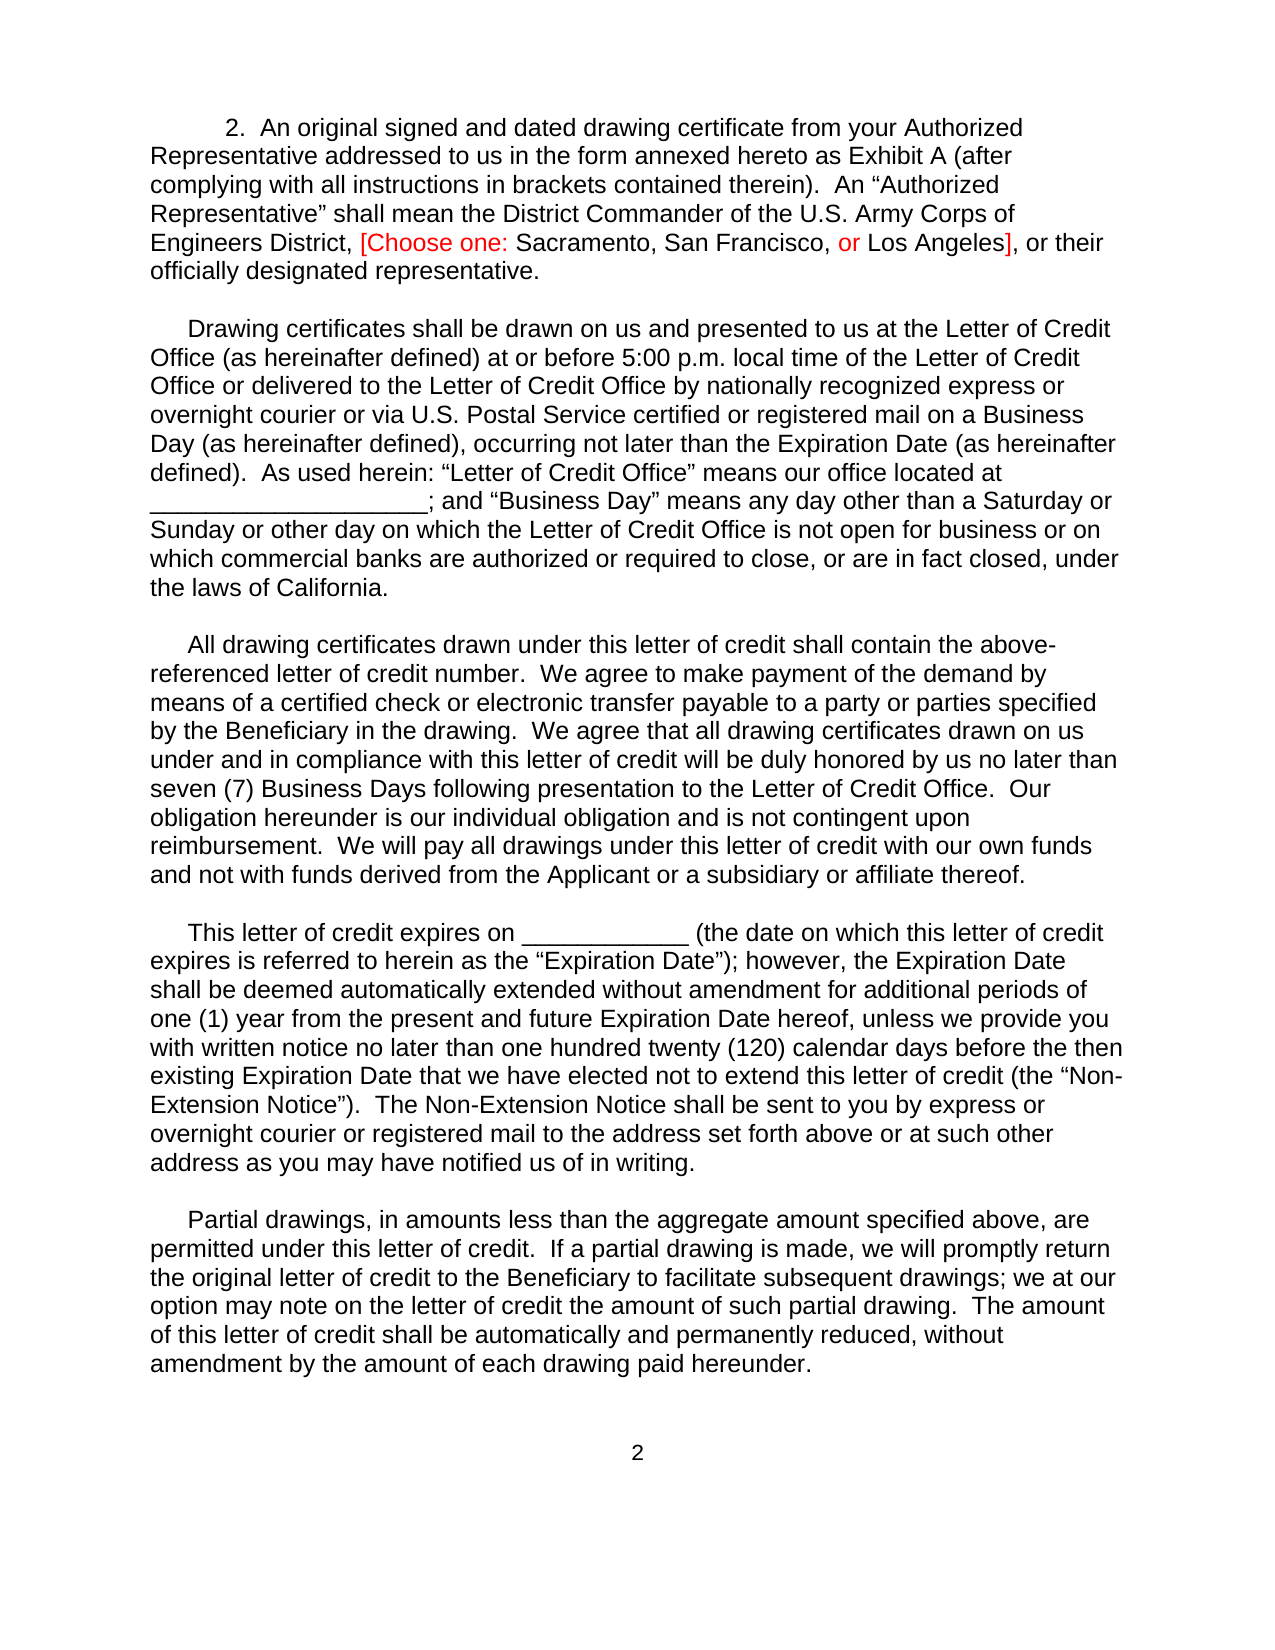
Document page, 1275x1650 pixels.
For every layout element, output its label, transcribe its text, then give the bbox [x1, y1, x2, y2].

text This letter of credit expires on ____________ (the date on which this letter of credit expires is referred to herein as the “Expiration Date”); however, the Expiration Date shall be deemed automatically extended without amendment for additional periods of one (1) year from the present and future Expiration Date hereof, unless we provide you with written notice no later than one hundred twenty (120) calendar days before the then existing Expiration Date that we have elected not to extend this letter of credit (the “Non-Extension Notice”). The Non-Extension Notice shall be sent to you by express or overnight courier or registered mail to the address set forth above or at such other address as you may have notified us of in writing. [150, 917, 1125, 1176]
list An original signed and dated drawing certificate from your Authorized Representative addressed to us in the form annexed hereto as Exhibit A (after complying with all instructions in brackets contained therein). An “Authorized Representative” shall mean the District Commander of the U.S. Army Corps of Engineers District, [Choose one: Sacramento, San Francisco, or Los Angeles], or their officially designated representative. [150, 112, 1125, 285]
text All drawing certificates drawn under this letter of credit shall contain the above-referenced letter of credit number. We agree to make payment of the demand by means of a certified check or electronic transfer payable to a party or parties specified by the Beneficiary in the drawing. We agree that all drawing certificates drawn on us under and in compliance with this letter of credit will be duly honored by us no later than seven (7) Business Days following presentation to the Letter of Credit Office. Our obligation hereunder is our individual obligation and is not contingent upon reimbursement. We will pay all drawings under this letter of credit with our own funds and not with funds derived from the Applicant or a subsidiary or affiliate thereof. [150, 630, 1125, 889]
text Partial drawings, in amounts less than the aggregate amount specified above, are permitted under this letter of credit. If a partial drawing is made, we will promptly return the original letter of credit to the Beneficiary to facilitate subsequent drawings; we at our option may note on the letter of credit the amount of such partial drawing. The amount of this letter of credit shall be automatically and permanently reduced, without amendment by the amount of each drawing paid hereunder. [150, 1205, 1125, 1377]
text Drawing certificates shall be drawn on us and presented to us at the Letter of Credit Office (as hereinafter defined) at or before 5:00 p.m. local time of the Letter of Credit Office or delivered to the Letter of Credit Office by nationally recognized express or overnight courier or via U.S. Postal Service certified or registered mail on a Business Day (as hereinafter defined), occurring not later than the Expiration Date (as hereinafter defined). As used herein: “Letter of Credit Office” means our office located at ____________________; and “Business Day” means any day other than a Saturday or Sunday or other day on which the Letter of Credit Office is not open for business or on which commercial banks are authorized or required to close, or are in fact closed, under the laws of California. [150, 314, 1125, 601]
